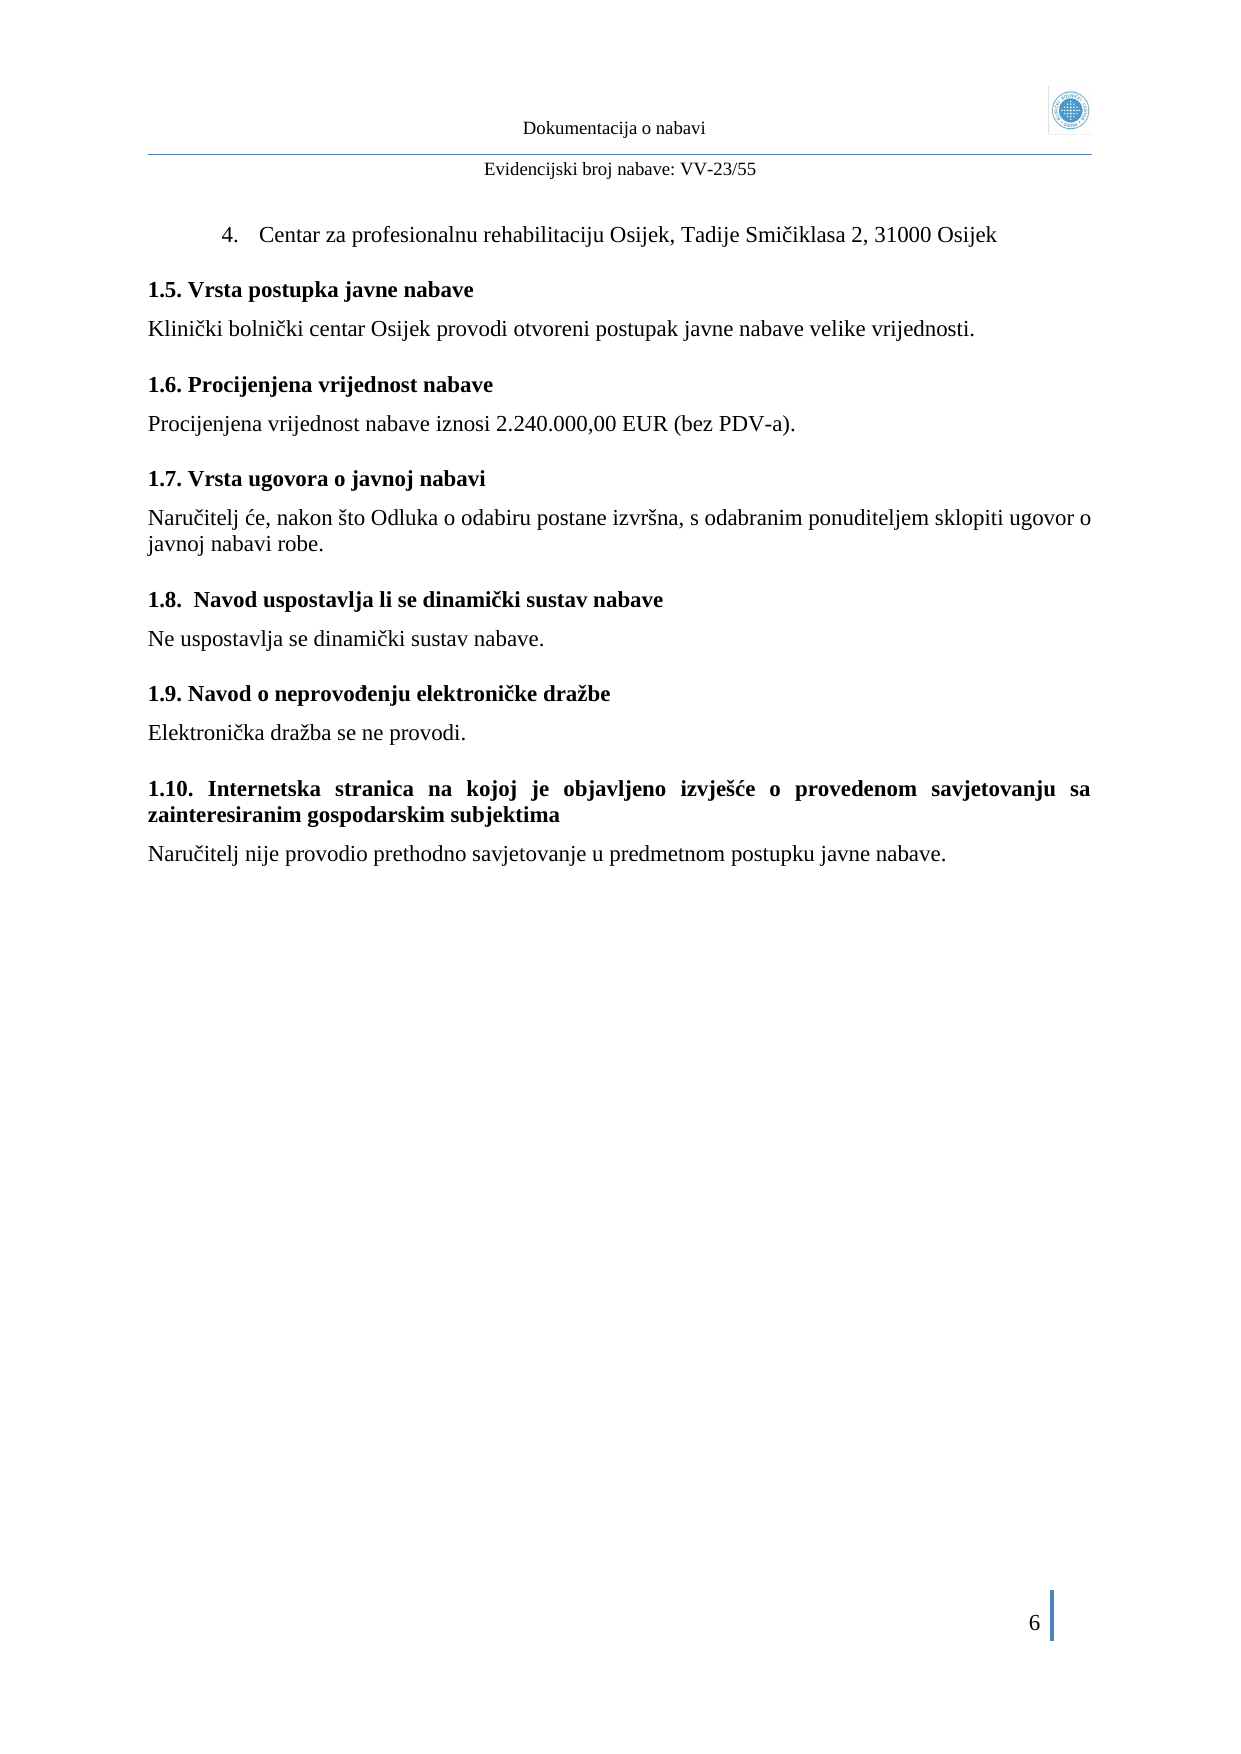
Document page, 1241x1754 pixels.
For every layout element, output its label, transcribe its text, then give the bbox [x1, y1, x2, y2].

text 1.6. Procijenjena vrijednost nabave [148, 371, 1092, 397]
text Naručitelj nije provodio prethodno savjetovanje u predmetnom postupku javne nabave. [148, 840, 1092, 866]
text 1.5. Vrsta postupka javne nabave [148, 277, 1092, 303]
text 1.7. Vrsta ugovora o javnoj nabavi [148, 465, 1092, 492]
text 1.10. Internetska stranica na kojoj je objavljeno izvješće o provedenom savjetovanju sa zainteresiranim gospodarskim subjektima [148, 775, 1092, 827]
text Ne uspostavlja se dinamički sustav nabave. [148, 625, 1092, 651]
picture [1048, 86, 1093, 135]
text Elektronička dražba se ne provodi. [148, 719, 1092, 746]
text 1.9. Navod o neprovođenju elektroničke dražbe [148, 680, 1092, 707]
list Centar za profesionalnu rehabilitaciju Osijek, Tadije Smičiklasa 2, 31000 Osijek [221, 221, 1092, 247]
text Naručitelj će, nakon što Odluka o odabiru postane izvršna, s odabranim ponuditeljem sklopiti ugovor o javnoj nabavi robe. [148, 504, 1092, 557]
text 1.8. Navod uspostavlja li se dinamički sustav nabave [148, 586, 1092, 612]
text Klinički bolnički centar Osijek provodi otvoreni postupak javne nabave velike vrijednosti. [148, 315, 1092, 342]
text Procijenjena vrijednost nabave iznosi 2.240.000,00 EUR (bez PDV-a). [148, 410, 1092, 436]
